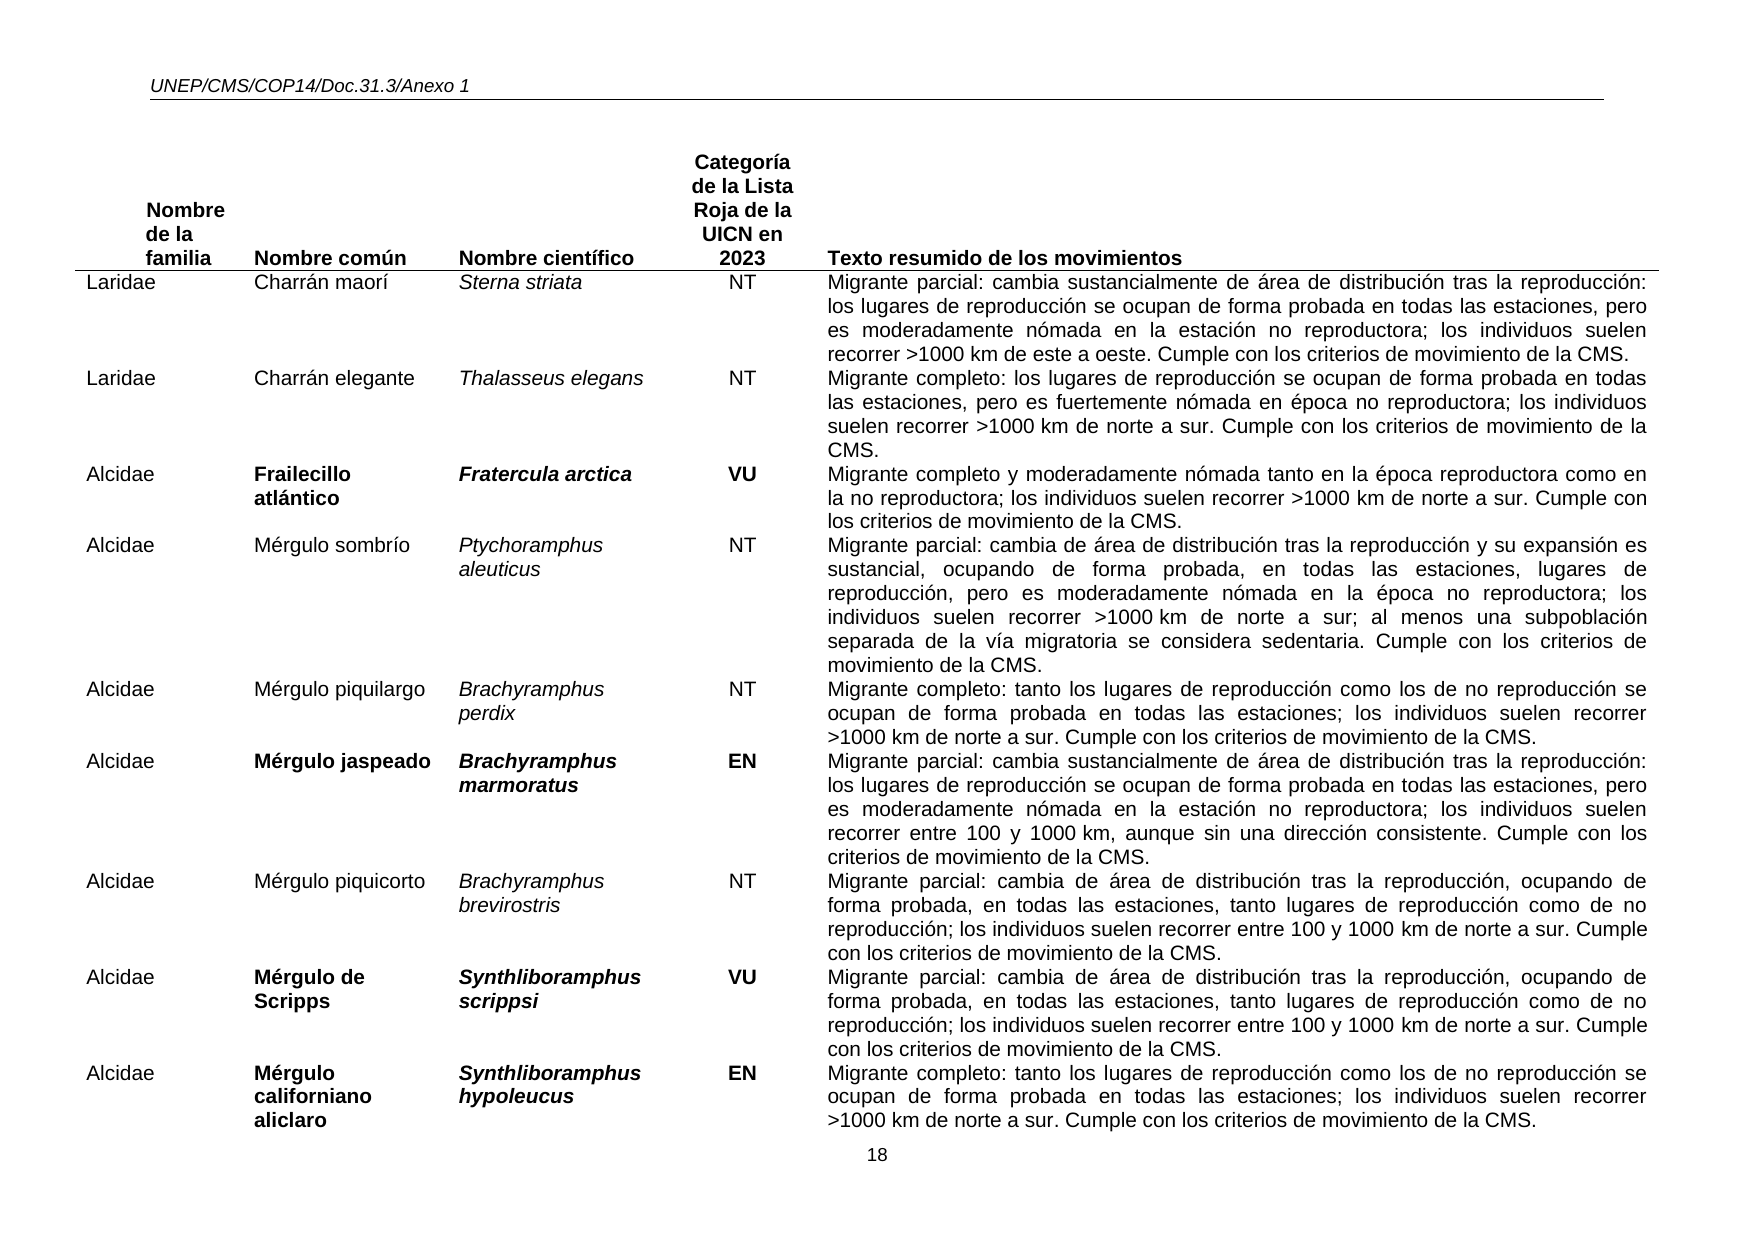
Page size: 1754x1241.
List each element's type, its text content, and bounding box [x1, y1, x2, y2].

table_header Nombre común [243, 150, 447, 270]
table_cell Migrante completo y moderadamente nómada tanto en la época reproductora como en la no reproductora; los individuos suelen recorrer >1000 km de norte a sur. Cumple con los criterios de movimiento de la CMS. [816, 461, 1659, 533]
table_cell Alcidae [75, 461, 243, 533]
table_cell Alcidae [75, 533, 243, 677]
table_cell Migrante parcial: cambia de área de distribución tras la reproducción y su expansión es sustancial, ocupando de forma probada, en todas las estaciones, lugares de reproducción, pero es moderadamente nómada en la época no reproductora; los individuos suelen recorrer >1000 km de norte a sur; al menos una subpoblación separada de la vía migratoria se considera sedentaria. Cumple con los criterios de movimiento de la CMS. [816, 533, 1659, 677]
table_cell Ptychoramphus aleuticus [447, 533, 669, 677]
table_cell EN [669, 749, 816, 869]
table_cell Thalasseus elegans [447, 366, 669, 461]
table_cell Migrante parcial: cambia sustancialmente de área de distribución tras la reproducción: los lugares de reproducción se ocupan de forma probada en todas las estaciones, pero es moderadamente nómada en la estación no reproductora; los individuos suelen recorrer >1000 km de este a oeste. Cumple con los criterios de movimiento de la CMS. [816, 271, 1659, 366]
table_cell NT [669, 533, 816, 677]
table_cell Alcidae [75, 749, 243, 869]
table_cell Migrante parcial: cambia de área de distribución tras la reproducción, ocupando de forma probada, en todas las estaciones, tanto lugares de reproducción como de no reproducción; los individuos suelen recorrer entre 100 y 1000 km de norte a sur. Cumple con los criterios de movimiento de la CMS. [816, 869, 1659, 964]
table_cell Mérgulo jaspeado [243, 749, 447, 869]
table_cell Mérgulo piquicorto [243, 869, 447, 964]
table_header Categoría de la Lista Roja de la UICN en 2023 [669, 150, 816, 270]
table_cell Migrante parcial: cambia sustancialmente de área de distribución tras la reproducción: los lugares de reproducción se ocupan de forma probada en todas las estaciones, pero es moderadamente nómada en la estación no reproductora; los individuos suelen recorrer entre 100 y 1000 km, aunque sin una dirección consistente. Cumple con los criterios de movimiento de la CMS. [816, 749, 1659, 869]
table_cell Brachyramphus brevirostris [447, 869, 669, 964]
table_cell Brachyramphus marmoratus [447, 749, 669, 869]
table_cell Frailecillo atlántico [243, 461, 447, 533]
table_header Nombre científico [447, 150, 669, 270]
table_cell Laridae [75, 271, 243, 366]
table_cell Mérgulo de Scripps [243, 965, 447, 1060]
table_cell Charrán maorí​ [243, 271, 447, 366]
table_cell Migrante completo: tanto los lugares de reproducción como los de no reproducción se ocupan de forma probada en todas las estaciones; los individuos suelen recorrer >1000 km de norte a sur. Cumple con los criterios de movimiento de la CMS. [816, 1060, 1659, 1132]
table_cell EN [669, 1060, 816, 1132]
table_cell Mérgulo sombrío [243, 533, 447, 677]
table_cell NT [669, 366, 816, 461]
table_cell Mérgulo californiano aliclaro [243, 1060, 447, 1132]
table_cell VU [669, 965, 816, 1060]
table_cell Migrante completo: tanto los lugares de reproducción como los de no reproducción se ocupan de forma probada en todas las estaciones; los individuos suelen recorrer >1000 km de norte a sur. Cumple con los criterios de movimiento de la CMS. [816, 677, 1659, 749]
table_header Nombre de la familia [75, 150, 243, 270]
table_cell Alcidae [75, 965, 243, 1060]
table_cell Migrante parcial: cambia de área de distribución tras la reproducción, ocupando de forma probada, en todas las estaciones, tanto lugares de reproducción como de no reproducción; los individuos suelen recorrer entre 100 y 1000 km de norte a sur. Cumple con los criterios de movimiento de la CMS. [816, 965, 1659, 1060]
table_cell Synthliboramphus scrippsi [447, 965, 669, 1060]
table_cell Brachyramphus perdix [447, 677, 669, 749]
table_cell NT [669, 271, 816, 366]
table_cell Alcidae [75, 869, 243, 964]
table_cell Charrán elegante [243, 366, 447, 461]
table_cell Alcidae [75, 1060, 243, 1132]
table_cell Fratercula arctica [447, 461, 669, 533]
table_cell NT [669, 677, 816, 749]
table_header Texto resumido de los movimientos [816, 150, 1659, 270]
table_cell Laridae [75, 366, 243, 461]
table_cell Sterna striata [447, 271, 669, 366]
table_cell Alcidae [75, 677, 243, 749]
table_cell Migrante completo: los lugares de reproducción se ocupan de forma probada en todas las estaciones, pero es fuertemente nómada en época no reproductora; los individuos suelen recorrer >1000 km de norte a sur. Cumple con los criterios de movimiento de la CMS. [816, 366, 1659, 461]
table_cell NT [669, 869, 816, 964]
table_cell Mérgulo piquilargo [243, 677, 447, 749]
table_cell Synthliboramphus hypoleucus [447, 1060, 669, 1132]
table_cell VU [669, 461, 816, 533]
